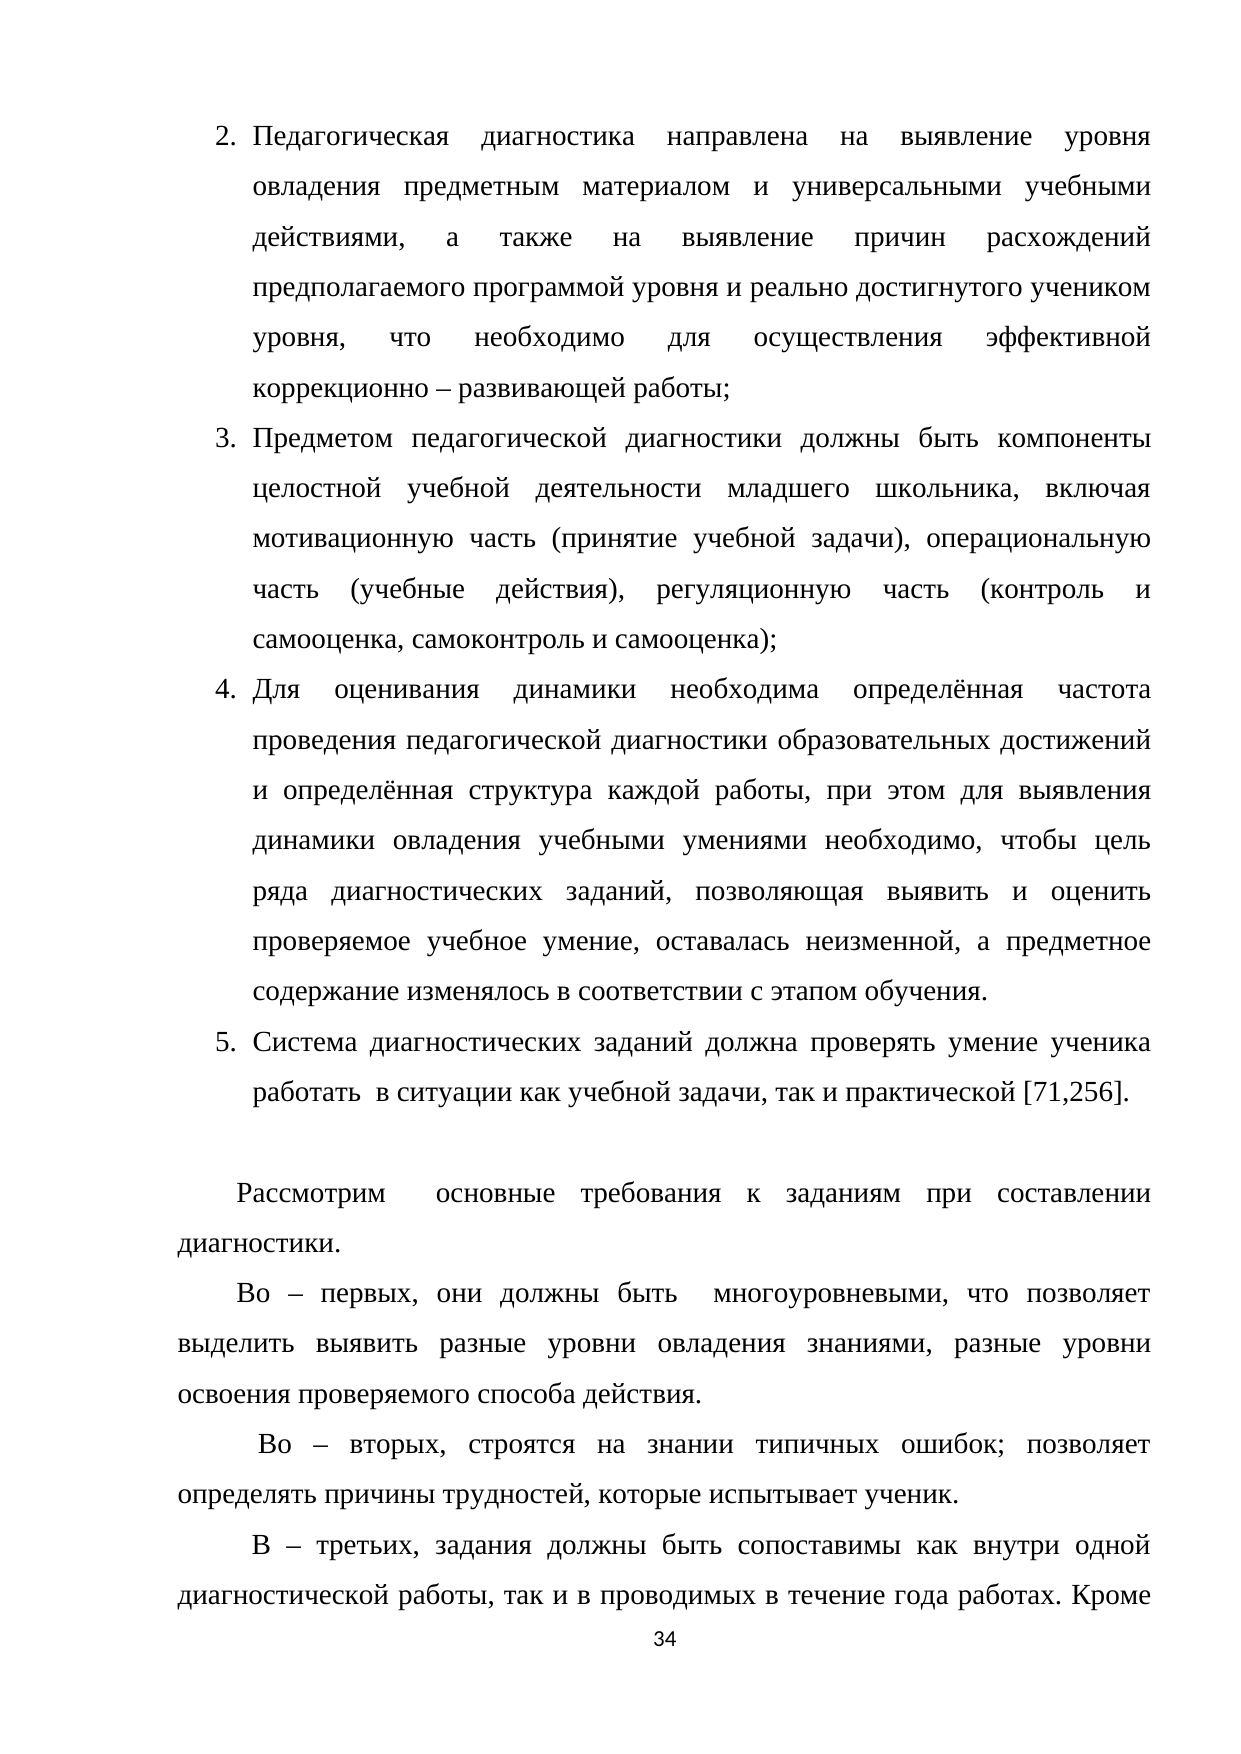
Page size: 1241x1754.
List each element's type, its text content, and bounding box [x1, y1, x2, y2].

list Предметом педагогической диагностики должны быть компоненты целостной учебной деятельности младшего школьника, включая мотивационную часть (принятие учебной задачи), операциональную часть (учебные действия), регуляционную часть (контроль и самооценка, самоконтроль и самооценка); [215, 420, 1152, 655]
list Педагогическая диагностика направлена на выявление уровня овладения предметным материалом и универсальными учебными действиями, а также на выявление причин расхождений предполагаемого программой уровня и реально достигнутого учеником уровня, что необходимо для осуществления эффективной коррекционно – развивающей работы; [215, 118, 1152, 403]
text Во – первых, они должны быть многоуровневыми, что позволяет выделить выявить разные уровни овладения знаниями, разные уровни освоения проверяемого способа действия. [177, 1275, 1152, 1409]
list Для оценивания динамики необходима определённая частота проведения педагогической диагностики образовательных достижений и определённая структура каждой работы, при этом для выявления динамики овладения учебными умениями необходимо, чтобы цель ряда диагностических заданий, позволяющая выявить и оценить проверяемое учебное умение, оставалась неизменной, а предметное содержание изменялось в соответствии с этапом обучения. [215, 672, 1152, 1007]
text Рассмотрим основные требования к заданиям при составлении диагностики. [177, 1175, 1152, 1258]
list Система диагностических заданий должна проверять умение ученика работать в ситуации как учебной задачи, так и практической [71,256]. [215, 1024, 1152, 1108]
text Во – вторых, строятся на знании типичных ошибок; позволяет определять причины трудностей, которые испытывает ученик. [177, 1426, 1152, 1510]
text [177, 1527, 1152, 1611]
